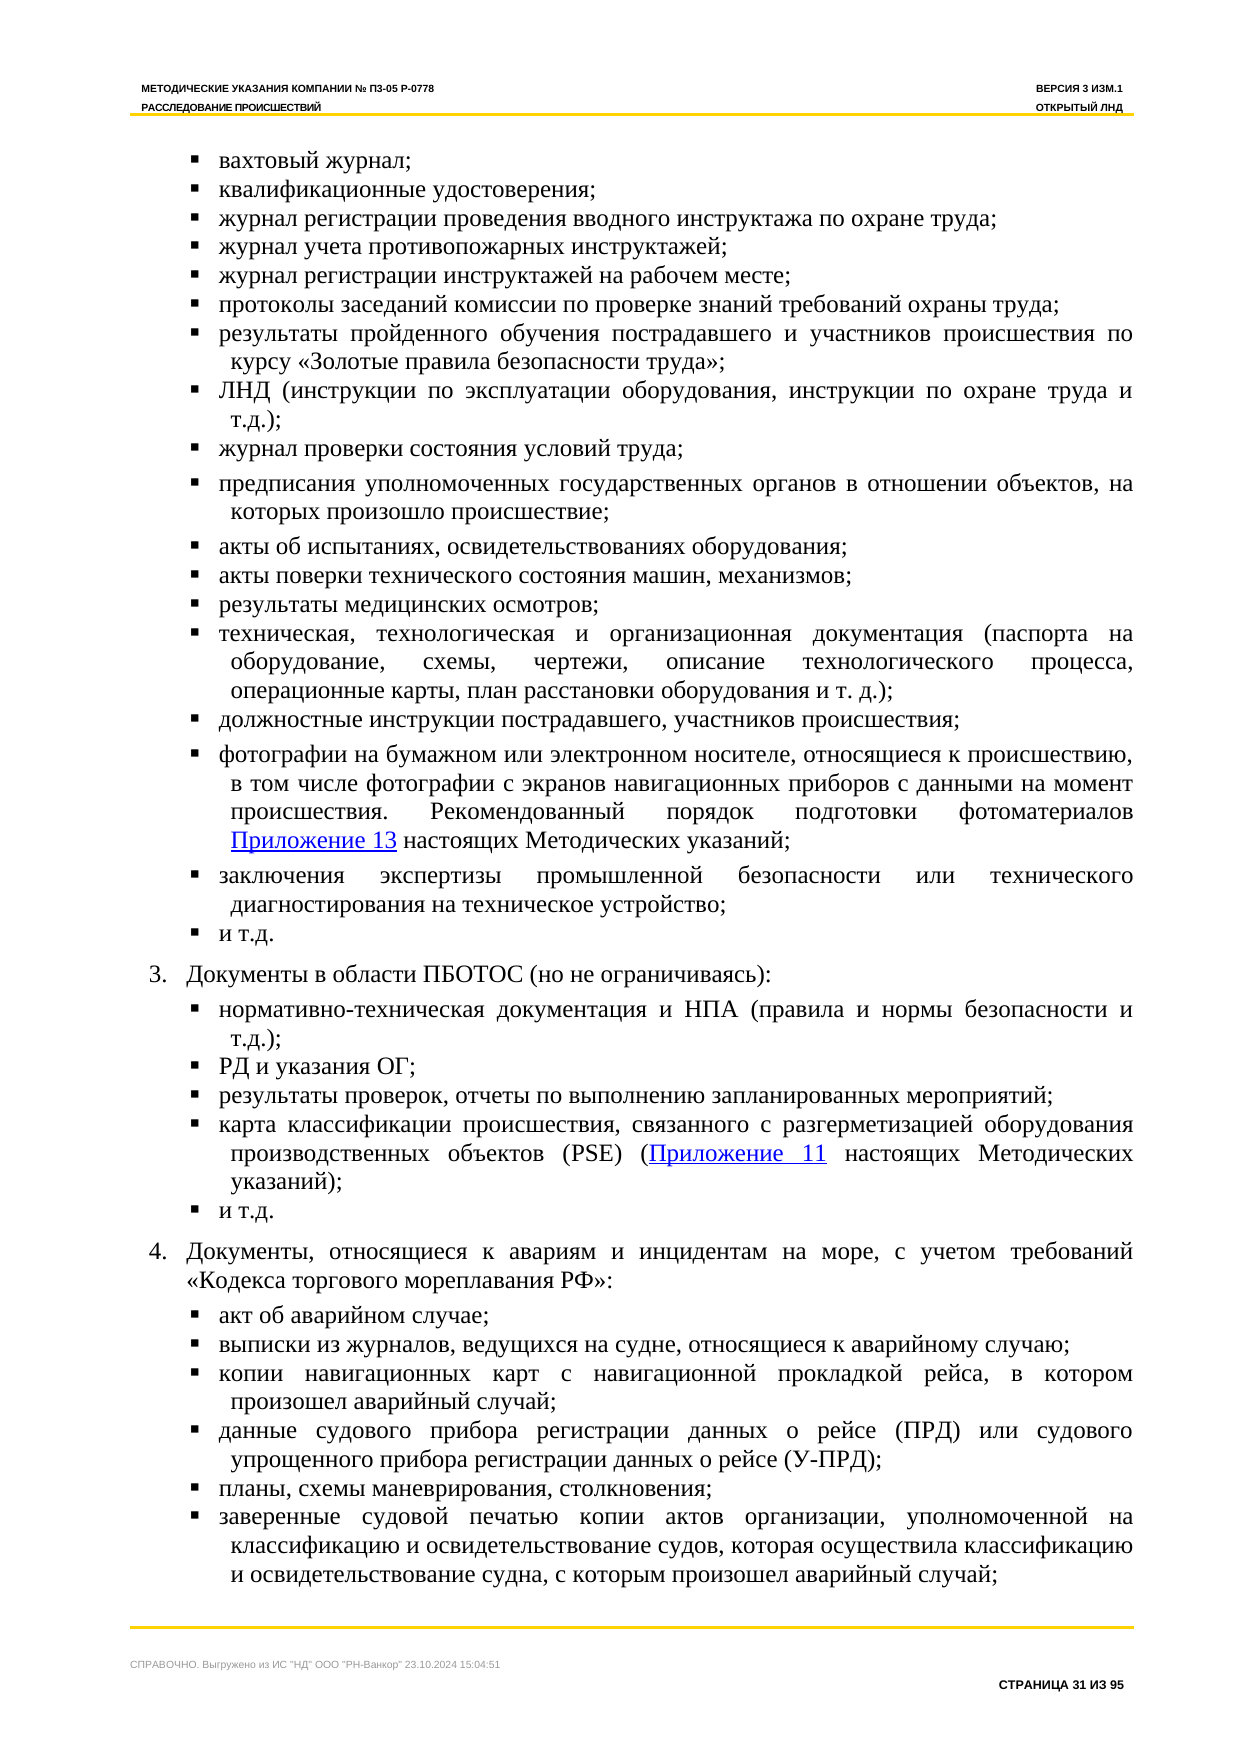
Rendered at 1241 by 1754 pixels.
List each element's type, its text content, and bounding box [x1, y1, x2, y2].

list планы, схемы маневрирования, столкновения; [189, 1473, 1134, 1501]
list техническая, технологическая и организационная документация (паспорта на оборудование, схемы, чертежи, описание технологического процесса, операционные карты, план расстановки оборудования и т. д.); [189, 618, 1134, 704]
list выписки из журналов, ведущихся на судне, относящиеся к аварийному случаю; [189, 1329, 1134, 1358]
list предписания уполномоченных государственных органов в отношении объектов, на которых произошло происшествие; [189, 468, 1134, 525]
list должностные инструкции пострадавшего, участников происшествия; [189, 704, 1134, 733]
list акты об испытаниях, освидетельствованиях оборудования; [189, 531, 1134, 560]
list Документы, относящиеся к авариям и инцидентам на море, с учетом требований «Кодекса торгового мореплавания РФ»: [149, 1236, 1134, 1294]
list копии навигационных карт с навигационной прокладкой рейса, в котором произошел аварийный случай; [189, 1358, 1134, 1415]
list квалификационные удостоверения; [189, 174, 1134, 203]
list нормативно-техническая документация и НПА (правила и нормы безопасности и т.д.); [189, 994, 1134, 1051]
list результаты проверок, отчеты по выполнению запланированных мероприятий; [189, 1080, 1134, 1109]
list журнал регистрации проведения вводного инструктажа по охране труда; [189, 203, 1134, 231]
list карта классификации происшествия, связанного с разгерметизацией оборудования производственных объектов (PSE) (Приложение 11 настоящих Методических указаний); [189, 1109, 1134, 1195]
list журнал регистрации инструктажей на рабочем месте; [189, 260, 1134, 289]
list журнал учета противопожарных инструктажей; [189, 231, 1134, 260]
list протоколы заседаний комиссии по проверке знаний требований охраны труда; [189, 289, 1134, 318]
list заверенные судовой печатью копии актов организации, уполномоченной на классификацию и освидетельствование судов, которая осуществила классификацию и освидетельствование судна, с которым произошел аварийный случай; [189, 1501, 1134, 1588]
list результаты пройденного обучения пострадавшего и участников происшествия по курсу «Золотые правила безопасности труда»; [189, 318, 1134, 375]
list фотографии на бумажном или электронном носителе, относящиеся к происшествию, в том числе фотографии с экранов навигационных приборов с данными на момент происшествия. Рекомендованный порядок подготовки фотоматериалов Приложение 13 настоящих Методических указаний; [189, 739, 1134, 854]
list акты поверки технического состояния машин, механизмов; [189, 560, 1134, 589]
list РД и указания ОГ; [189, 1051, 1134, 1080]
list результаты медицинских осмотров; [189, 589, 1134, 618]
list акт об аварийном случае; [189, 1300, 1134, 1329]
list ЛНД (инструкции по эксплуатации оборудования, инструкции по охране труда и т.д.); [189, 375, 1134, 433]
list и т.д. [189, 1195, 1134, 1224]
list Документы в области ПБОТОС (но не ограничиваясь): [149, 959, 1134, 988]
list журнал проверки состояния условий труда; [189, 433, 1134, 461]
list вахтовый журнал; [189, 145, 1134, 174]
list данные судового прибора регистрации данных о рейсе (ПРД) или судового упрощенного прибора регистрации данных о рейсе (У-ПРД); [189, 1415, 1134, 1473]
list и т.д. [189, 918, 1134, 946]
list заключения экспертизы промышленной безопасности или технического диагностирования на техническое устройство; [189, 860, 1134, 918]
